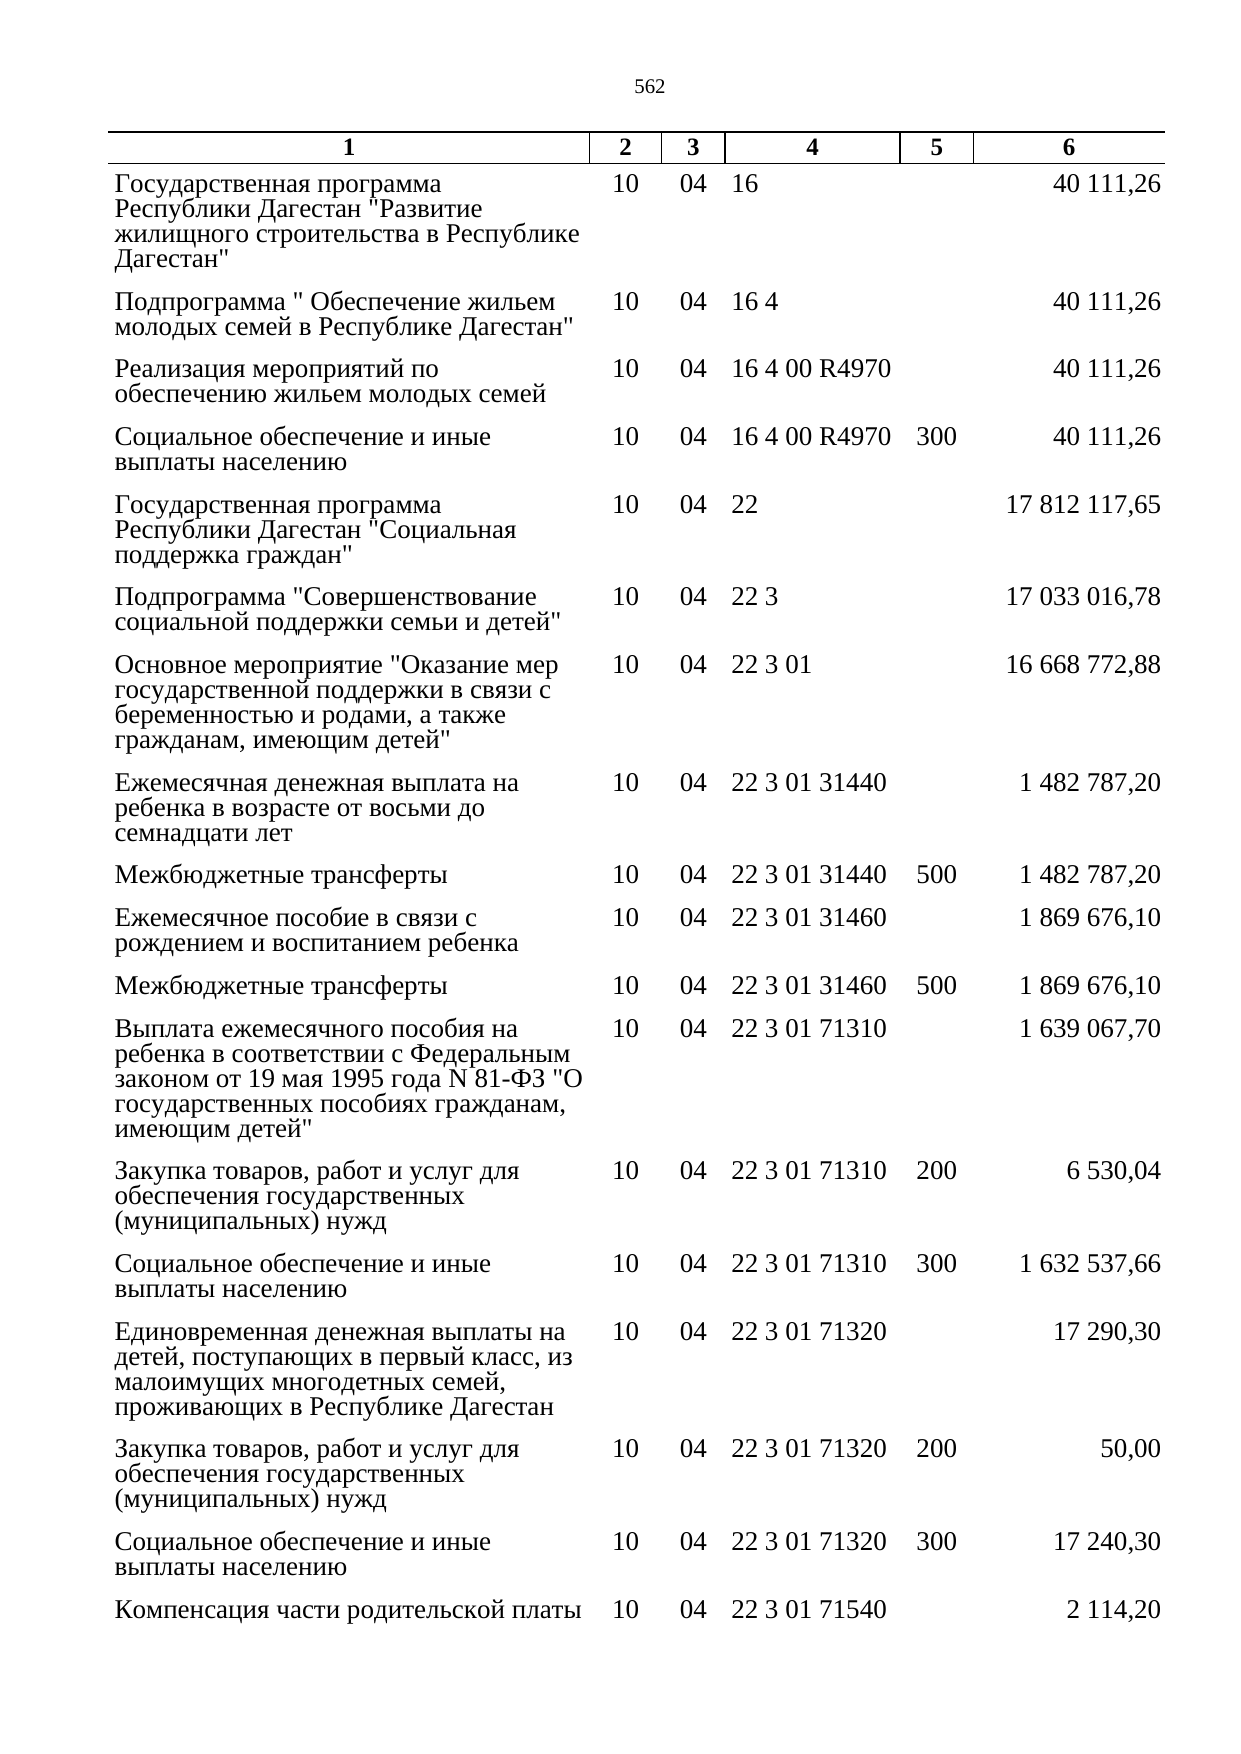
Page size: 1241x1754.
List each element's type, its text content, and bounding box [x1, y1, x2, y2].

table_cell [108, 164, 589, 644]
table_header 1 [108, 133, 589, 163]
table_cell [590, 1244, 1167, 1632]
table_header 2 [590, 133, 661, 163]
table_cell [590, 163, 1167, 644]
table_header 4 [726, 133, 899, 163]
table_header 3 [662, 133, 724, 163]
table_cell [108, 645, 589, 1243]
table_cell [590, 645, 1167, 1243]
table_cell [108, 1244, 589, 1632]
table_header 6 [974, 133, 1164, 163]
table_header 5 [901, 133, 973, 163]
